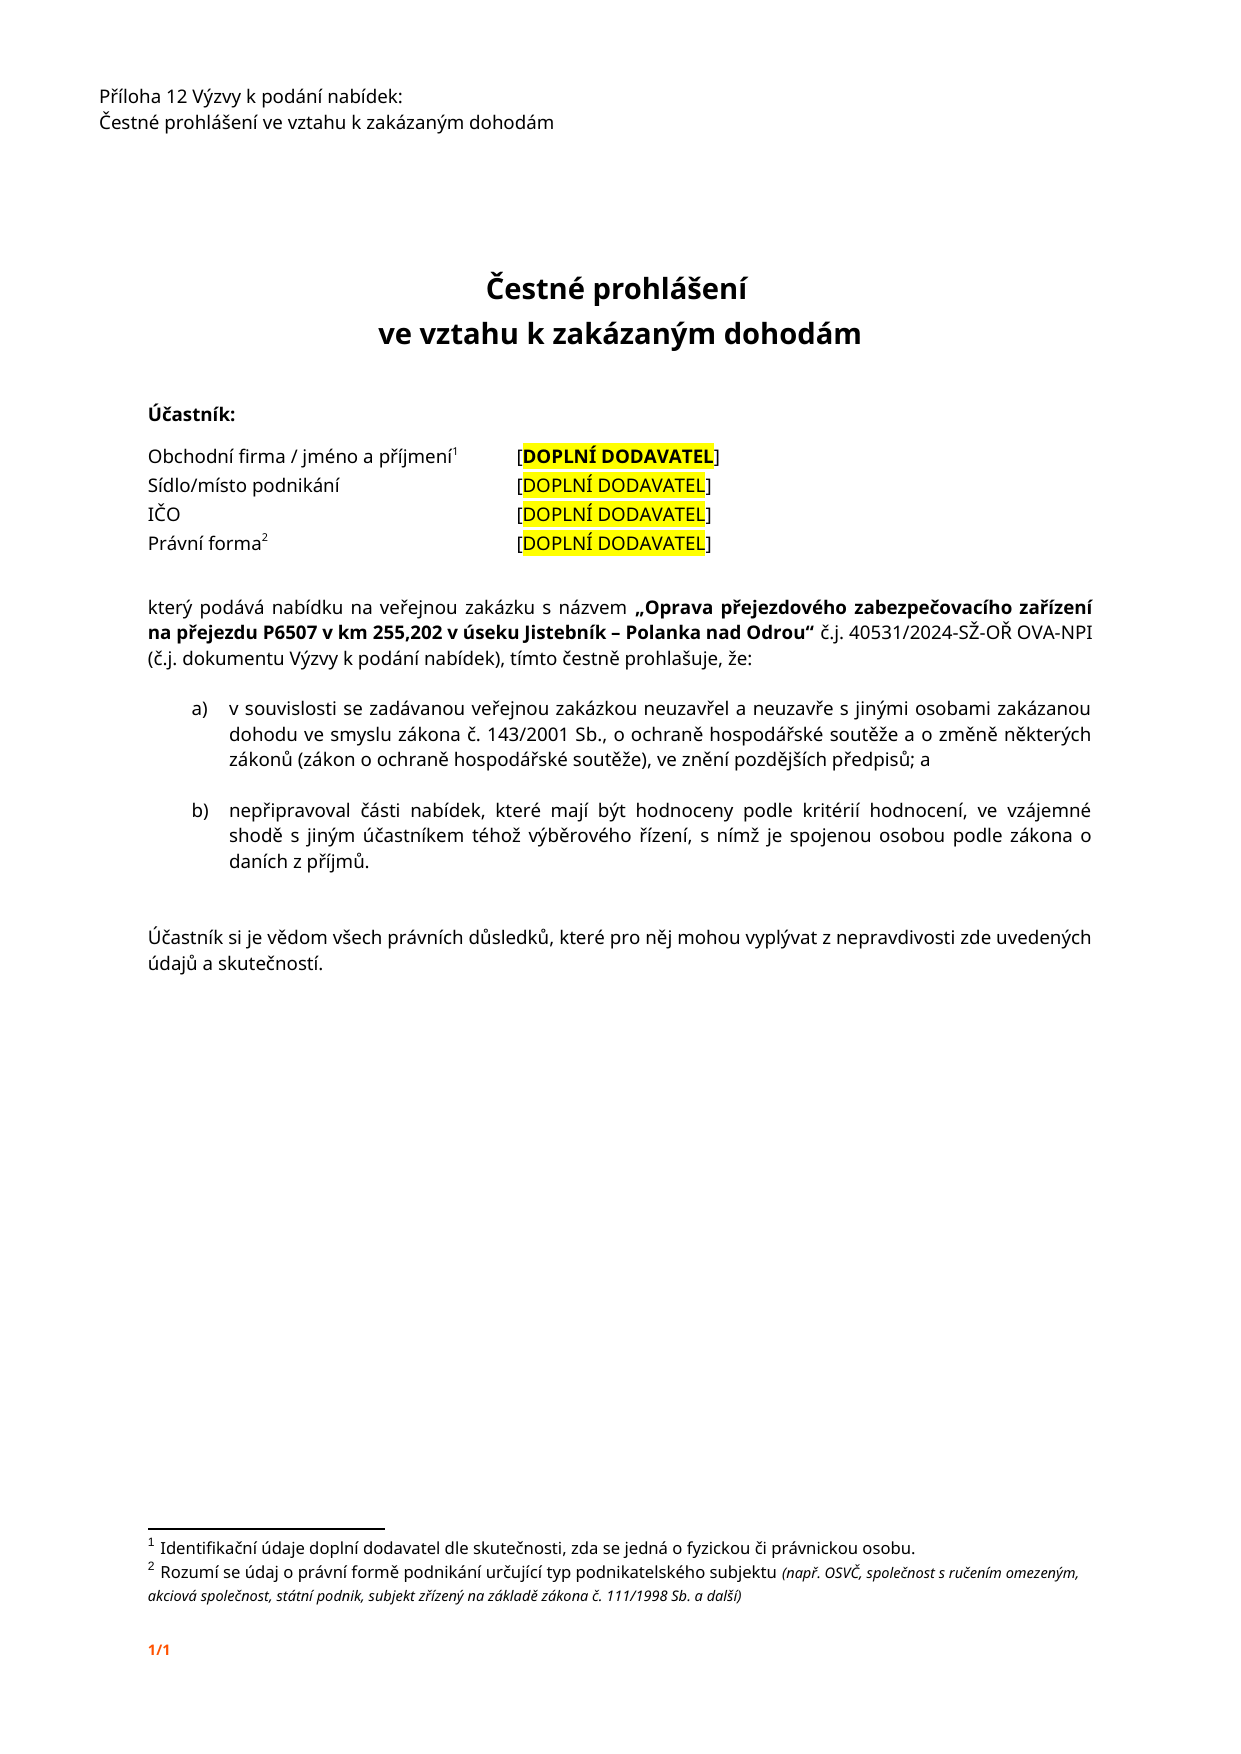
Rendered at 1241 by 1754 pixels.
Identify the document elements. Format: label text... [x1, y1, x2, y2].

text IČO [148, 498, 1093, 527]
text Účastník: [148, 397, 1093, 428]
text Sídlo/místo podnikání [DOPLNÍ DODAVATEL] [148, 469, 1093, 498]
text Účastník si je vědom všech právních důsledků, které pro něj mohou vyplývat z nepravdivosti zde uvedených údajů a skutečností. [148, 924, 1093, 975]
text Právní forma [148, 527, 1093, 556]
text který podává nabídku na veřejnou zakázku s názvem „Oprava přejezdového zabezpečovacího zařízení na přejezdu P6507 v km 255,202 v úseku Jistebník – Polanka nad Odrou“ č.j. 40531/2024-SŽ-OŘ OVA-NPI (č.j. dokumentu Výzvy k podání nabídek), tímto čestně prohlašuje, že: [148, 594, 1093, 671]
list nepřipravoval části nabídek, které mají být hodnoceny podle kritérií hodnocení, ve vzájemné shodě s jiným účastníkem téhož výběrového řízení, s nímž je spojenou osobou podle zákona o daních z příjmů. [191, 797, 1093, 874]
text ve vztahu k zakázaným dohodám [148, 314, 1093, 353]
title Čestné prohlášení [148, 268, 1093, 308]
list v souvislosti se zadávanou veřejnou zakázkou neuzavřel a neuzavře s jinými osobami zakázanou dohodu ve smyslu zákona č. 143/2001 Sb., o ochraně hospodářské soutěže a o změně některých zákonů (zákon o ochraně hospodářské soutěže), ve znění pozdějších předpisů; a [191, 696, 1093, 772]
text Obchodní firma / jméno a příjmení [148, 440, 1093, 469]
